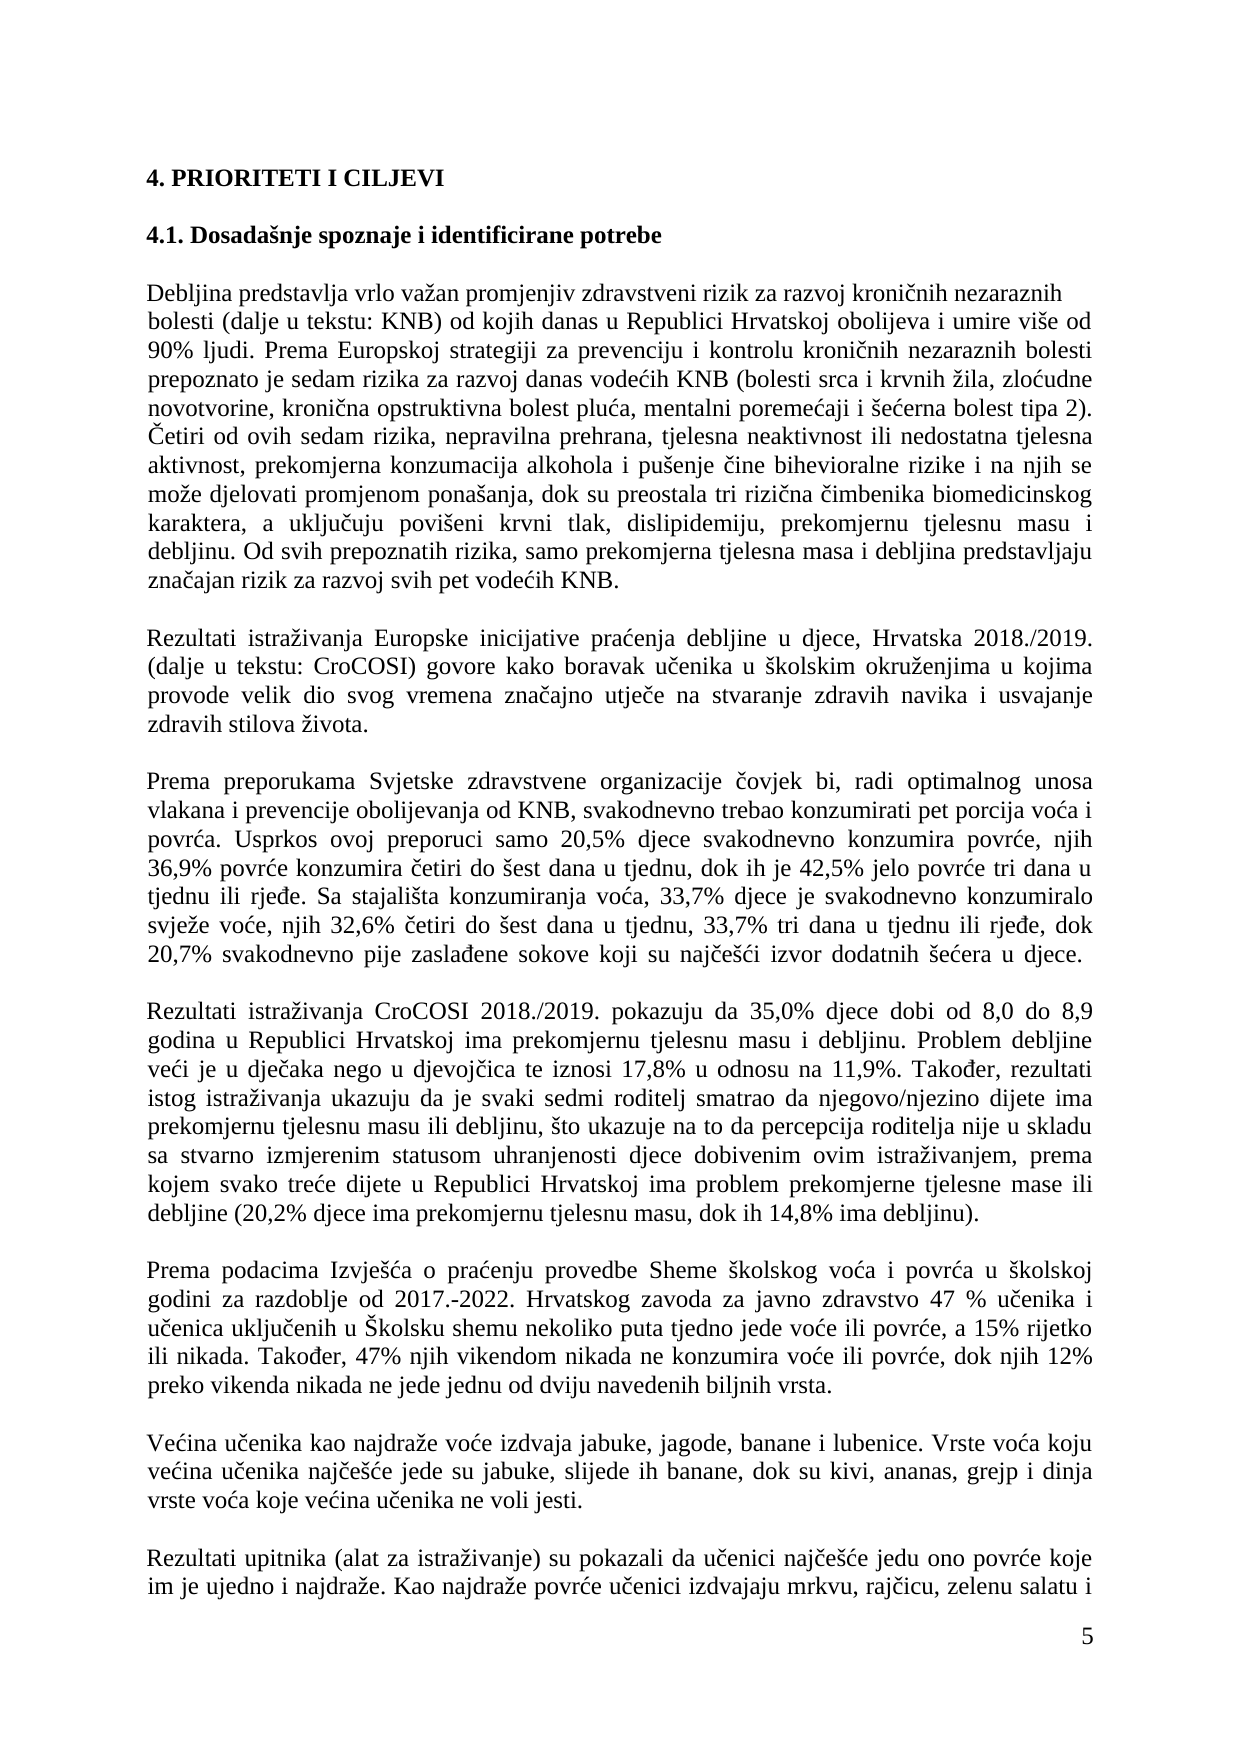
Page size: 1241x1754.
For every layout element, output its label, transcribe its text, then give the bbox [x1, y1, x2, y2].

text Debljina predstavlja vrlo važan promjenjiv zdravstveni rizik za razvoj kroničnih nezaraznih [146, 278, 1094, 306]
subtitle 4. PRIORITETI I CILJEVI [146, 163, 1094, 191]
text bolesti (dalje u tekstu: KNB) od kojih danas u Republici Hrvatskoj obolijeva i umire više od 90% ljudi. Prema Europskoj strategiji za prevenciju i kontrolu kroničnih nezaraznih bolesti prepoznato je sedam rizika za razvoj danas vodećih KNB (bolesti srca i krvnih žila, zloćudne novotvorine, kronična opstruktivna bolest pluća, mentalni poremećaji i šećerna bolest tipa 2). Četiri od ovih sedam rizika, nepravilna prehrana, tjelesna neaktivnost ili nedostatna tjelesna aktivnost, prekomjerna konzumacija alkohola i pušenje čine bihevioralne rizike i na njih se može djelovati promjenom ponašanja, dok su preostala tri rizična čimbenika biomedicinskog karaktera, a uključuju povišeni krvni tlak, dislipidemiju, prekomjernu tjelesnu masu i debljinu. Od svih prepoznatih rizika, samo prekomjerna tjelesna masa i debljina predstavljaju značajan rizik za razvoj svih pet vodećih KNB. [148, 306, 1094, 594]
text Prema preporukama Svjetske zdravstvene organizacije čovjek bi, radi optimalnog unosa vlakana i prevencije obolijevanja od KNB, svakodnevno trebao konzumirati pet porcija voća i povrća. Usprkos ovoj preporuci samo 20,5% djece svakodnevno konzumira povrće, njih 36,9% povrće konzumira četiri do šest dana u tjednu, dok ih je 42,5% jelo povrće tri dana u tjednu ili rjeđe. Sa stajališta konzumiranja voća, 33,7% djece je svakodnevno konzumiralo svježe voće, njih 32,6% četiri do šest dana u tjednu, 33,7% tri dana u tjednu ili rjeđe, dok 20,7% svakodnevno pije zaslađene sokove koji su najčešći izvor dodatnih šećera u djece. [146, 766, 1094, 996]
text Rezultati istraživanja Europske inicijative praćenja debljine u djece, Hrvatska 2018./2019. (dalje u tekstu: CroCOSI) govore kako boravak učenika u školskim okruženjima u kojima provode velik dio svog vremena značajno utječe na stvaranje zdravih navika i usvajanje zdravih stilova života. [146, 623, 1094, 738]
text Prema podacima Izvješća o praćenju provedbe Sheme školskog voća i povrća u školskoj godini za razdoblje od 2017.-2022. Hrvatskog zavoda za javno zdravstvo 47 % učenika i učenica uključenih u Školsku shemu nekoliko puta tjedno jede voće ili povrće, a 15% rijetko ili nikada. Također, 47% njih vikendom nikada ne konzumira voće ili povrće, dok njih 12% preko vikenda nikada ne jede jednu od dviju navedenih biljnih vrsta. [146, 1255, 1094, 1399]
text Većina učenika kao najdraže voće izdvaja jabuke, jagode, banane i lubenice. Vrste voća koju većina učenika najčešće jede su jabuke, slijede ih banane, dok su kivi, ananas, grejp i dinja vrste voća koje većina učenika ne voli jesti. [146, 1428, 1094, 1514]
subtitle 4.1. Dosadašnje spoznaje i identificirane potrebe [146, 220, 1094, 249]
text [146, 1543, 1094, 1600]
text Rezultati istraživanja CroCOSI 2018./2019. pokazuju da 35,0% djece dobi od 8,0 do 8,9 godina u Republici Hrvatskoj ima prekomjernu tjelesnu masu i debljinu. Problem debljine veći je u dječaka nego u djevojčica te iznosi 17,8% u odnosu na 11,9%. Također, rezultati istog istraživanja ukazuju da je svaki sedmi roditelj smatrao da njegovo/njezino dijete ima prekomjernu tjelesnu masu ili debljinu, što ukazuje na to da percepcija roditelja nije u skladu sa stvarno izmjerenim statusom uhranjenosti djece dobivenim ovim istraživanjem, prema kojem svako treće dijete u Republici Hrvatskoj ima problem prekomjerne tjelesne mase ili debljine (20,2% djece ima prekomjernu tjelesnu masu, dok ih 14,8% ima debljinu). [146, 996, 1094, 1226]
